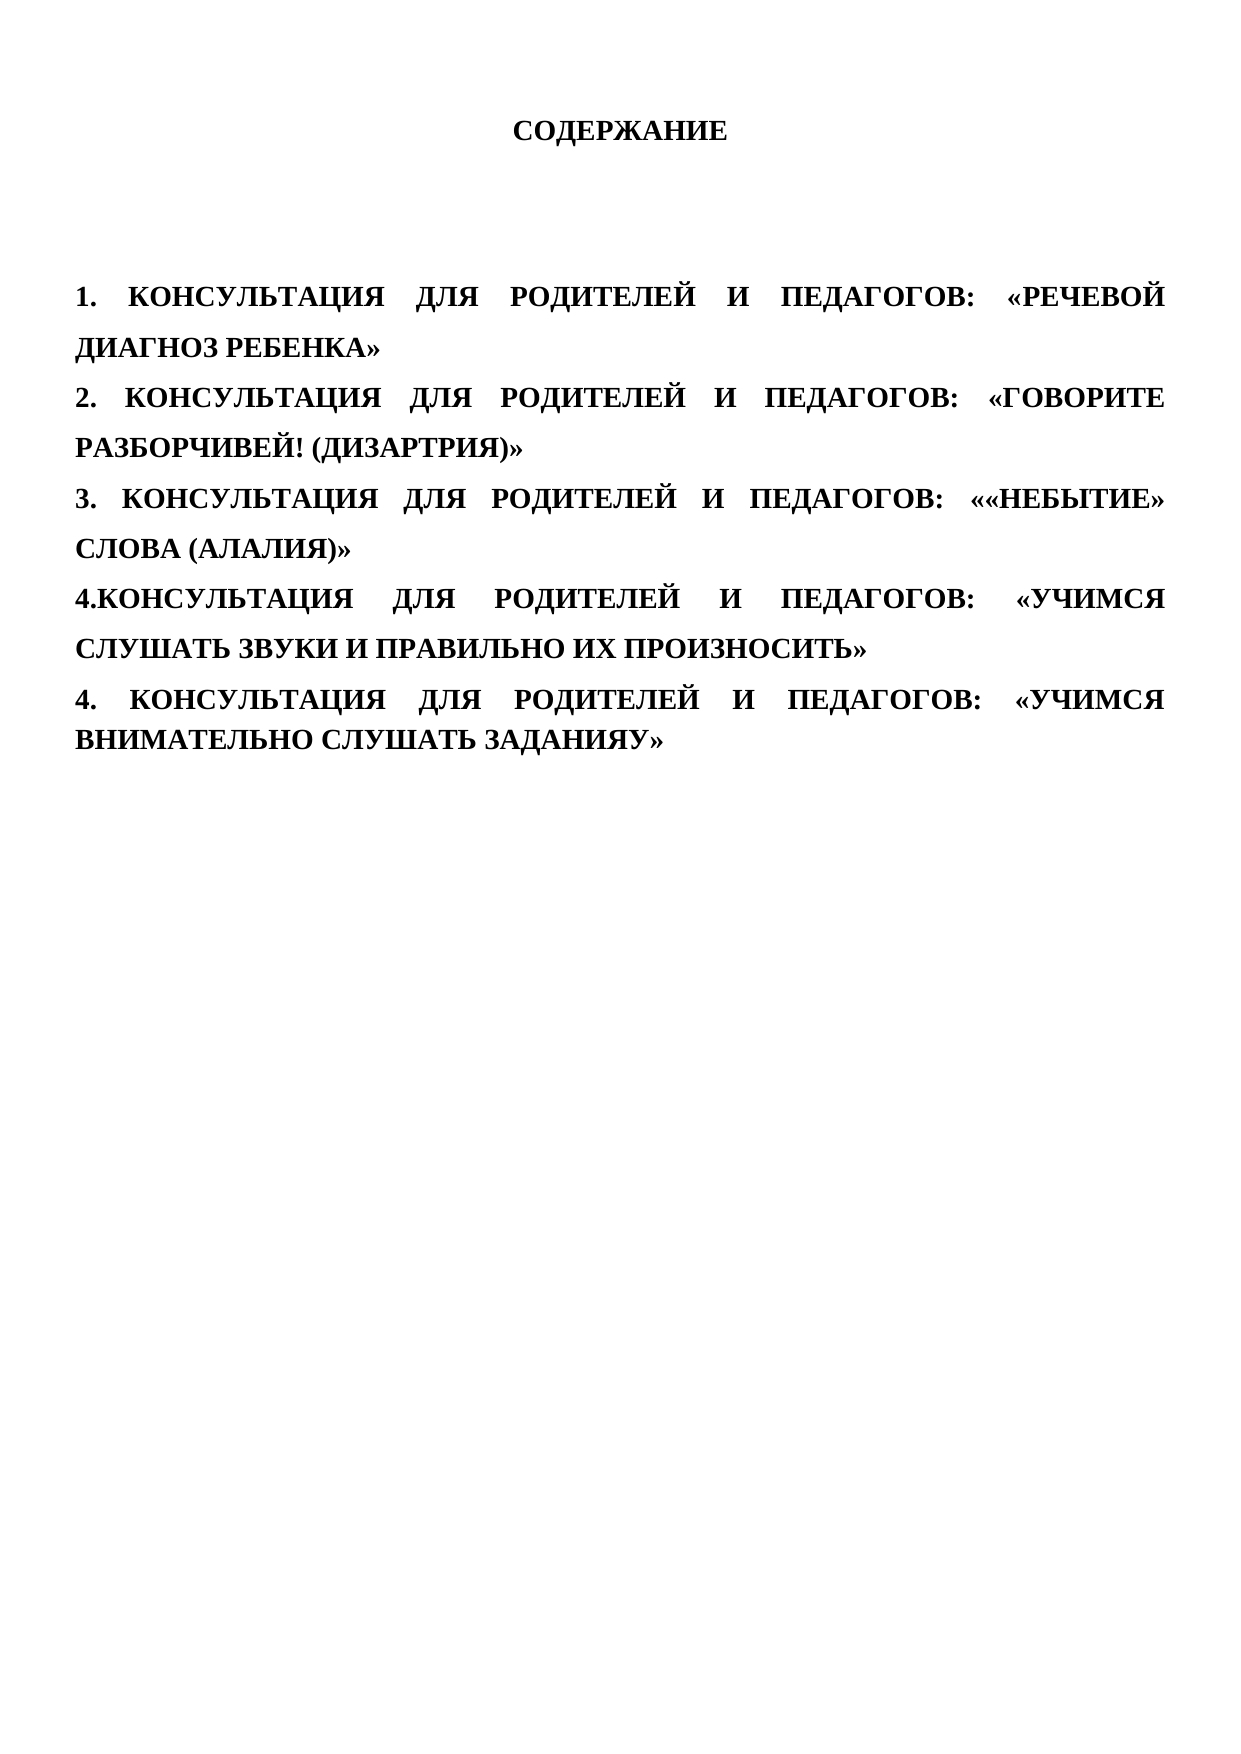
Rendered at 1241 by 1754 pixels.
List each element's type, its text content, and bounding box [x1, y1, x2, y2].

text 1. КОНСУЛЬТАЦИЯ ДЛЯ РОДИТЕЛЕЙ И ПЕДАГОГОВ: «РЕЧЕВОЙ ДИАГНОЗ РЕБЕНКА» [75, 279, 1165, 363]
text 4.КОНСУЛЬТАЦИЯ ДЛЯ РОДИТЕЛЕЙ И ПЕДАГОГОВ: «УЧИМСЯ СЛУШАТЬ ЗВУКИ И ПРАВИЛЬНО ИХ ПРОИЗНОСИТЬ» [75, 581, 1165, 665]
text 4. КОНСУЛЬТАЦИЯ ДЛЯ РОДИТЕЛЕЙ И ПЕДАГОГОВ: «УЧИМСЯ ВНИМАТЕЛЬНО СЛУШАТЬ ЗАДАНИЯУ» [75, 682, 1165, 756]
text 2. КОНСУЛЬТАЦИЯ ДЛЯ РОДИТЕЛЕЙ И ПЕДАГОГОВ: «ГОВОРИТЕ РАЗБОРЧИВЕЙ! (ДИЗАРТРИЯ)» [75, 380, 1165, 464]
text 3. КОНСУЛЬТАЦИЯ ДЛЯ РОДИТЕЛЕЙ И ПЕДАГОГОВ: ««НЕБЫТИЕ» СЛОВА (АЛАЛИЯ)» [75, 481, 1165, 564]
text СОДЕРЖАНИЕ [75, 113, 1165, 147]
